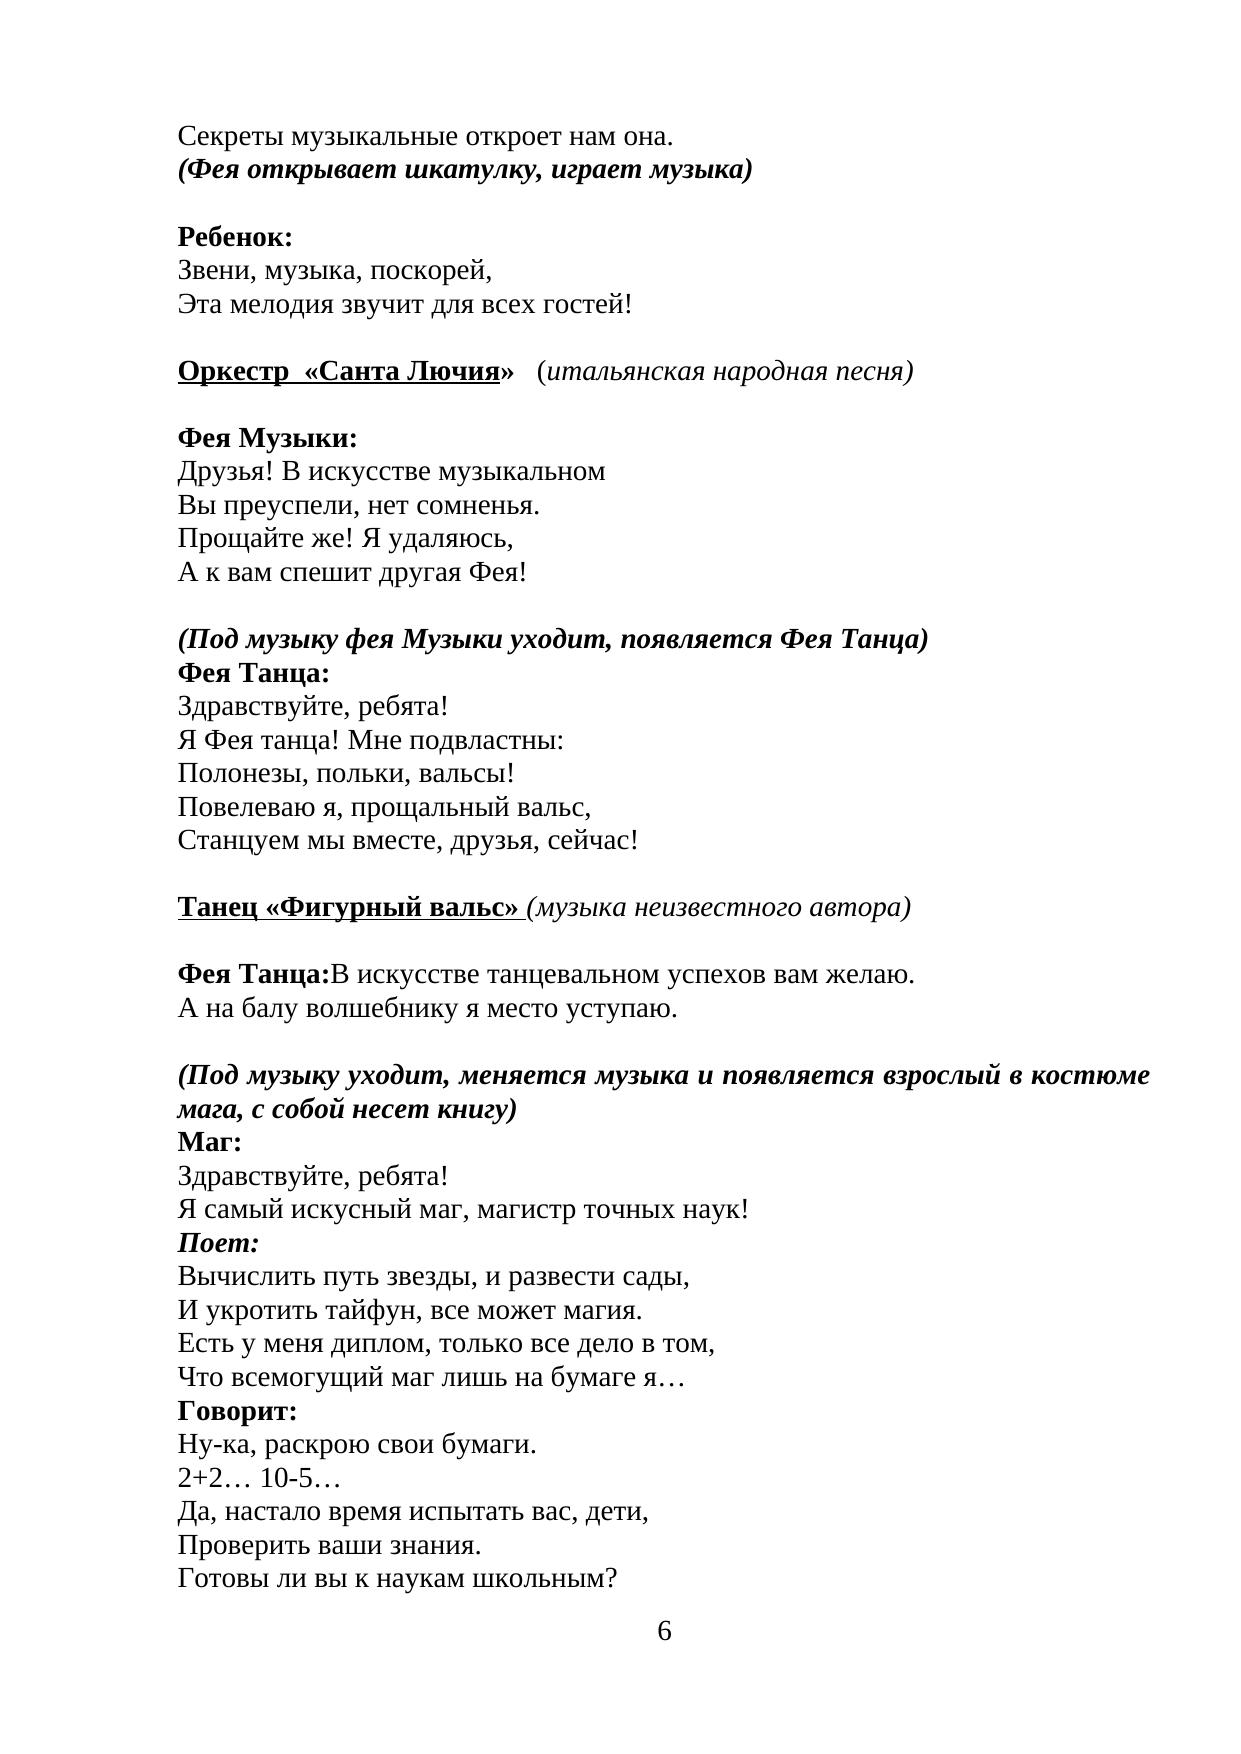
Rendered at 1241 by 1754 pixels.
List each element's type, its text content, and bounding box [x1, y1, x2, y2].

text Танец «Фигурный вальс» (музыка неизвестного автора) [177, 889, 1152, 923]
text Фея Танца:В искусстве танцевальном успехов вам желаю. [177, 957, 1152, 990]
text (Фея открывает шкатулку, играет музыка) [177, 152, 1152, 185]
text (Под музыку фея Музыки уходит, появляется Фея Танца) [177, 621, 1152, 655]
text Говорит: [177, 1393, 1152, 1426]
text Ребенок: [177, 219, 1152, 252]
text Звени, музыка, поскорей, [177, 252, 1152, 286]
text Здравствуйте, ребята! [177, 688, 1152, 722]
text И укротить тайфун, все может магия. [177, 1292, 1152, 1326]
text Маг: [177, 1124, 1152, 1158]
text Повелеваю я, прощальный вальс, [177, 789, 1152, 822]
text Вы преуспели, нет сомненья. [177, 487, 1152, 521]
text Станцуем мы вместе, друзья, сейчас! [177, 822, 1152, 856]
text Есть у меня диплом, только все дело в том, [177, 1326, 1152, 1359]
text Да, настало время испытать вас, дети, [177, 1493, 1152, 1527]
text Фея Музыки: [177, 420, 1152, 453]
text Что всемогущий маг лишь на бумаге я… [177, 1359, 1152, 1393]
text Фея Танца: [177, 655, 1152, 688]
text Секреты музыкальные откроет нам она. [177, 118, 1152, 152]
text Готовы ли вы к наукам школьным? [177, 1560, 1152, 1594]
text Оркестр «Санта Лючия» (итальянская народная песня) [177, 353, 1152, 386]
text Проверить ваши знания. [177, 1527, 1152, 1560]
text Я Фея танца! Мне подвластны: [177, 722, 1152, 755]
text Друзья! В искусстве музыкальном [177, 453, 1152, 487]
text Вычислить путь звезды, и развести сады, [177, 1258, 1152, 1292]
text А на балу волшебнику я место уступаю. [177, 990, 1152, 1024]
text 2+2… 10-5… [177, 1460, 1152, 1493]
text Полонезы, польки, вальсы! [177, 755, 1152, 789]
text Эта мелодия звучит для всех гостей! [177, 286, 1152, 319]
text Поет: [177, 1225, 1152, 1258]
text Ну-ка, раскрою свои бумаги. [177, 1426, 1152, 1460]
text Здравствуйте, ребята! [177, 1158, 1152, 1191]
text (Под музыку уходит, меняется музыка и появляется взрослый в костюме мага, с собой несет книгу) [177, 1057, 1152, 1124]
text А к вам спешит другая Фея! [177, 554, 1152, 588]
text Я самый искусный маг, магистр точных наук! [177, 1191, 1152, 1225]
text Прощайте же! Я удаляюсь, [177, 521, 1152, 554]
